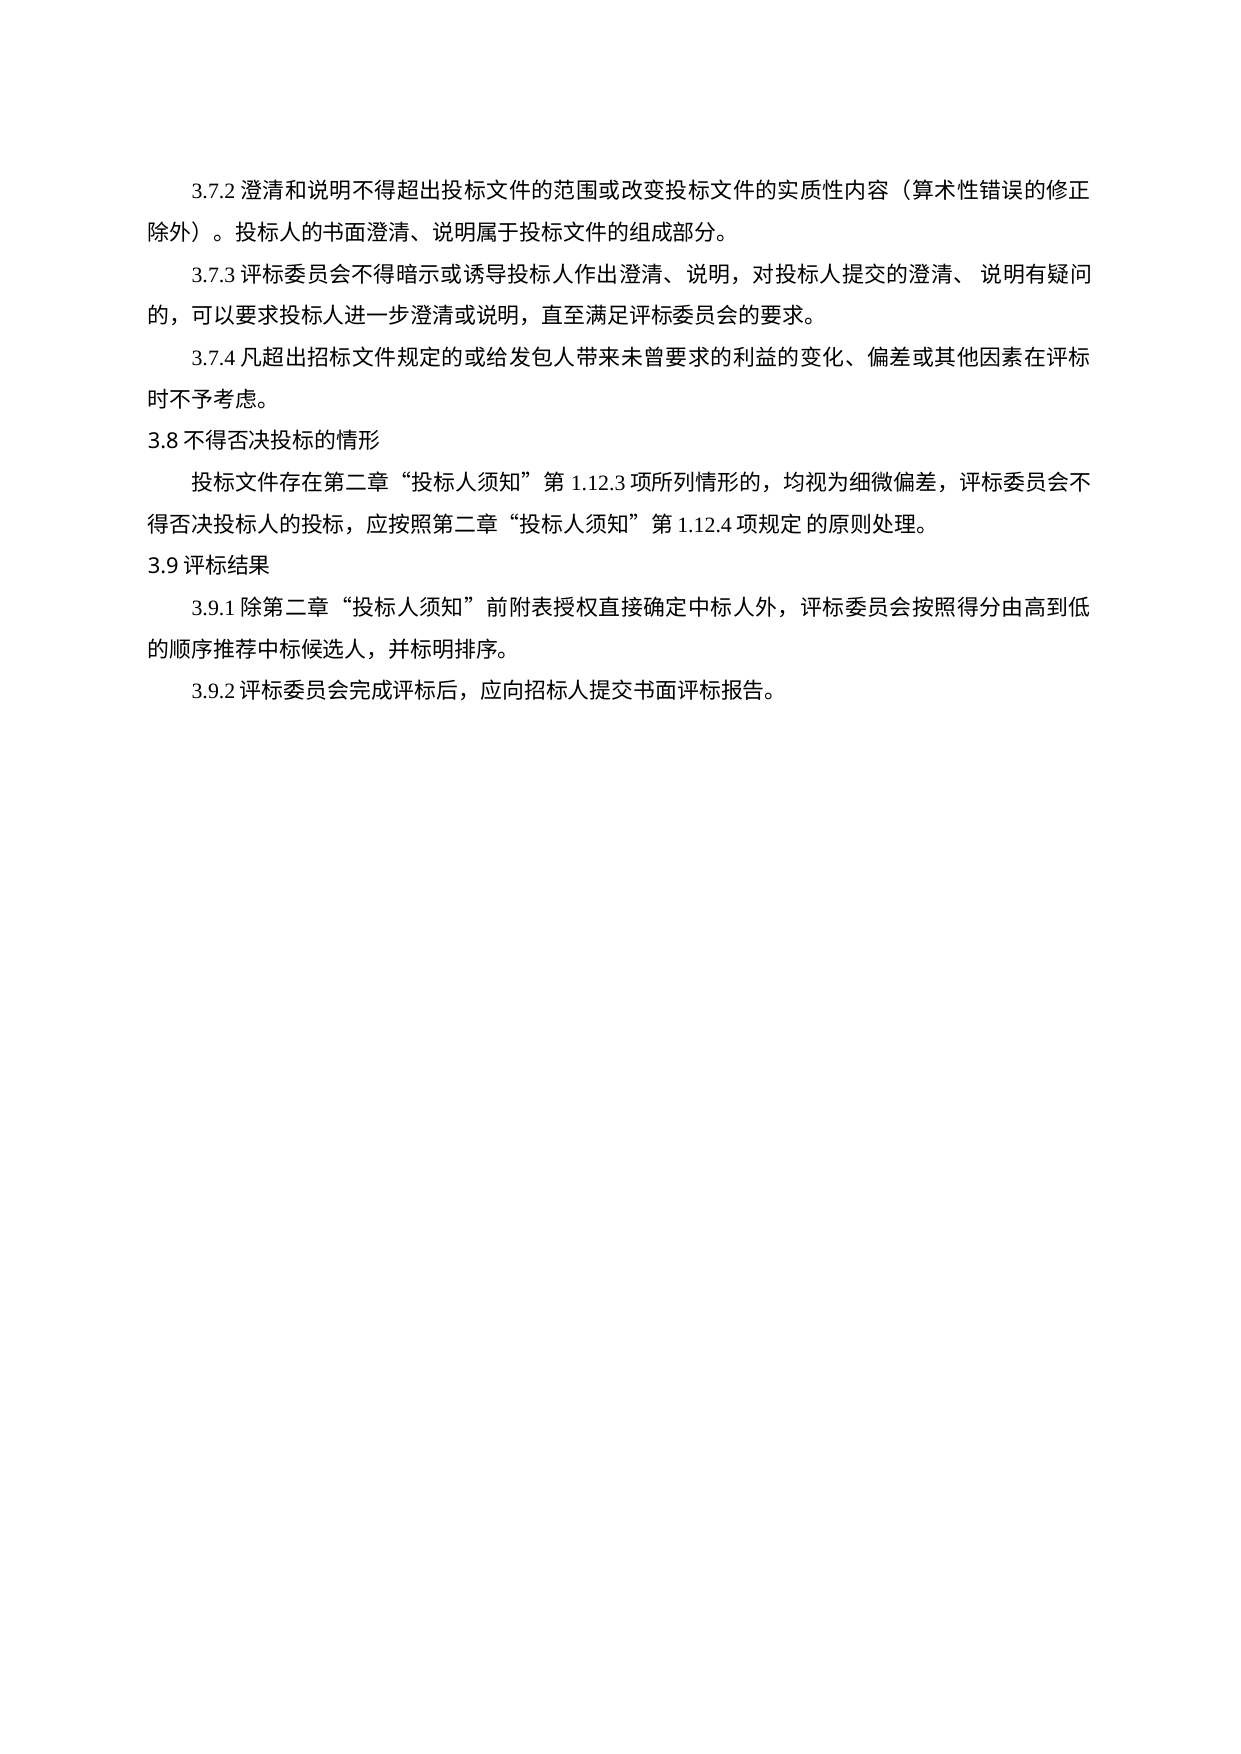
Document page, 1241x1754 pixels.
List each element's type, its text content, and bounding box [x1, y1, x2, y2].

text 投标文件存在第二章“投标人须知”第1.12.3项所列情形的，均视为细微偏差，评标委员会不得否决投标人的投标，应按照第二章“投标人须知”第1.12.4项规定 的原则处理。 [148, 457, 1092, 540]
text 3.7.3评标委员会不得暗示或诱导投标人作出澄清、说明，对投标人提交的澄清、 说明有疑问的，可以要求投标人进一步澄清或说明，直至满足评标委员会的要求。 [148, 249, 1092, 332]
text 3.7.2澄清和说明不得超出投标文件的范围或改变投标文件的实质性内容（算术性错误的修正除外）。投标人的书面澄清、说明属于投标文件的组成部分。 [148, 165, 1092, 249]
text 3.9.1除第二章“投标人须知”前附表授权直接确定中标人外，评标委员会按照得分由高到低的顺序推荐中标候选人，并标明排序。 [148, 582, 1092, 665]
text 3.7.4凡超出招标文件规定的或给发包人带来未曾要求的利益的变化、偏差或其他因素在评标时不予考虑。 [148, 332, 1092, 415]
text 3.8不得否决投标的情形 [148, 415, 1092, 457]
text 3.9评标结果 [148, 540, 1092, 582]
text 3.9.2评标委员会完成评标后，应向招标人提交书面评标报告。 [148, 665, 1092, 707]
